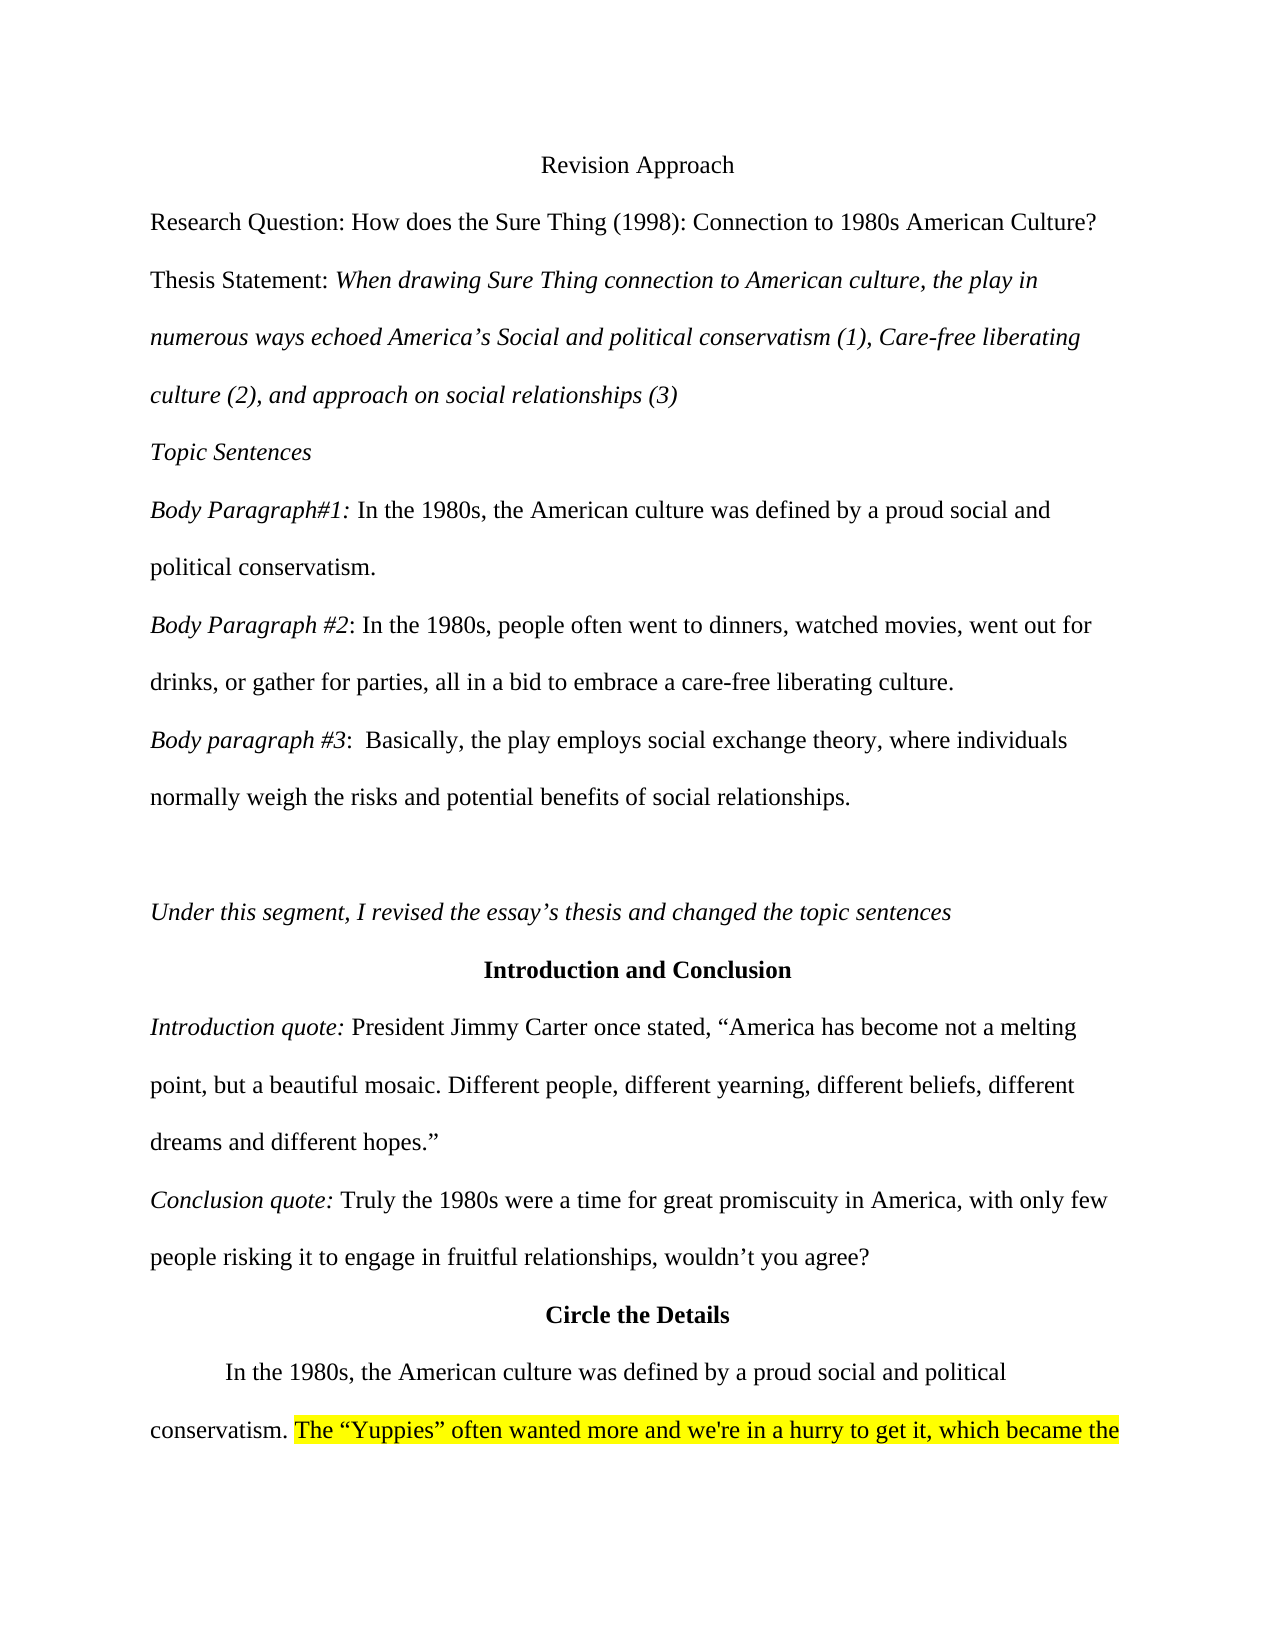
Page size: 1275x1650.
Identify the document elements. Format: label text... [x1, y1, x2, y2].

text Circle the Details [150, 1300, 1125, 1329]
text Body Paragraph #2: In the 1980s, people often went to dinners, watched movies, went out for drinks, or gather for parties, all in a bid to embrace a care-free liberating culture. [150, 610, 1125, 696]
text Topic Sentences [150, 437, 1125, 466]
text Under this segment, I revised the essay’s thesis and changed the topic sentences [150, 897, 1125, 926]
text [150, 1357, 1125, 1444]
text Body paragraph #3: Basically, the play employs social exchange theory, where individuals normally weigh the risks and potential benefits of social relationships. [150, 725, 1125, 811]
text Research Question: How does the Sure Thing (1998): Connection to 1980s American Culture? [150, 207, 1125, 236]
text Thesis Statement: When drawing Sure Thing connection to American culture, the play in numerous ways echoed America’s Social and political conservatism (1), Care-free liberating culture (2), and approach on social relationships (3) [150, 265, 1125, 409]
text Conclusion quote: Truly the 1980s were a time for great promiscuity in America, with only few people risking it to engage in fruitful relationships, wouldn’t you agree? [150, 1185, 1125, 1271]
text Revision Approach [150, 150, 1125, 179]
text Introduction and Conclusion [150, 955, 1125, 984]
text Body Paragraph#1: In the 1980s, the American culture was defined by a proud social and political conservatism. [150, 495, 1125, 581]
text Introduction quote: President Jimmy Carter once stated, “America has become not a melting point, but a beautiful mosaic. Different people, different yearning, different beliefs, different dreams and different hopes.” [150, 1012, 1125, 1156]
